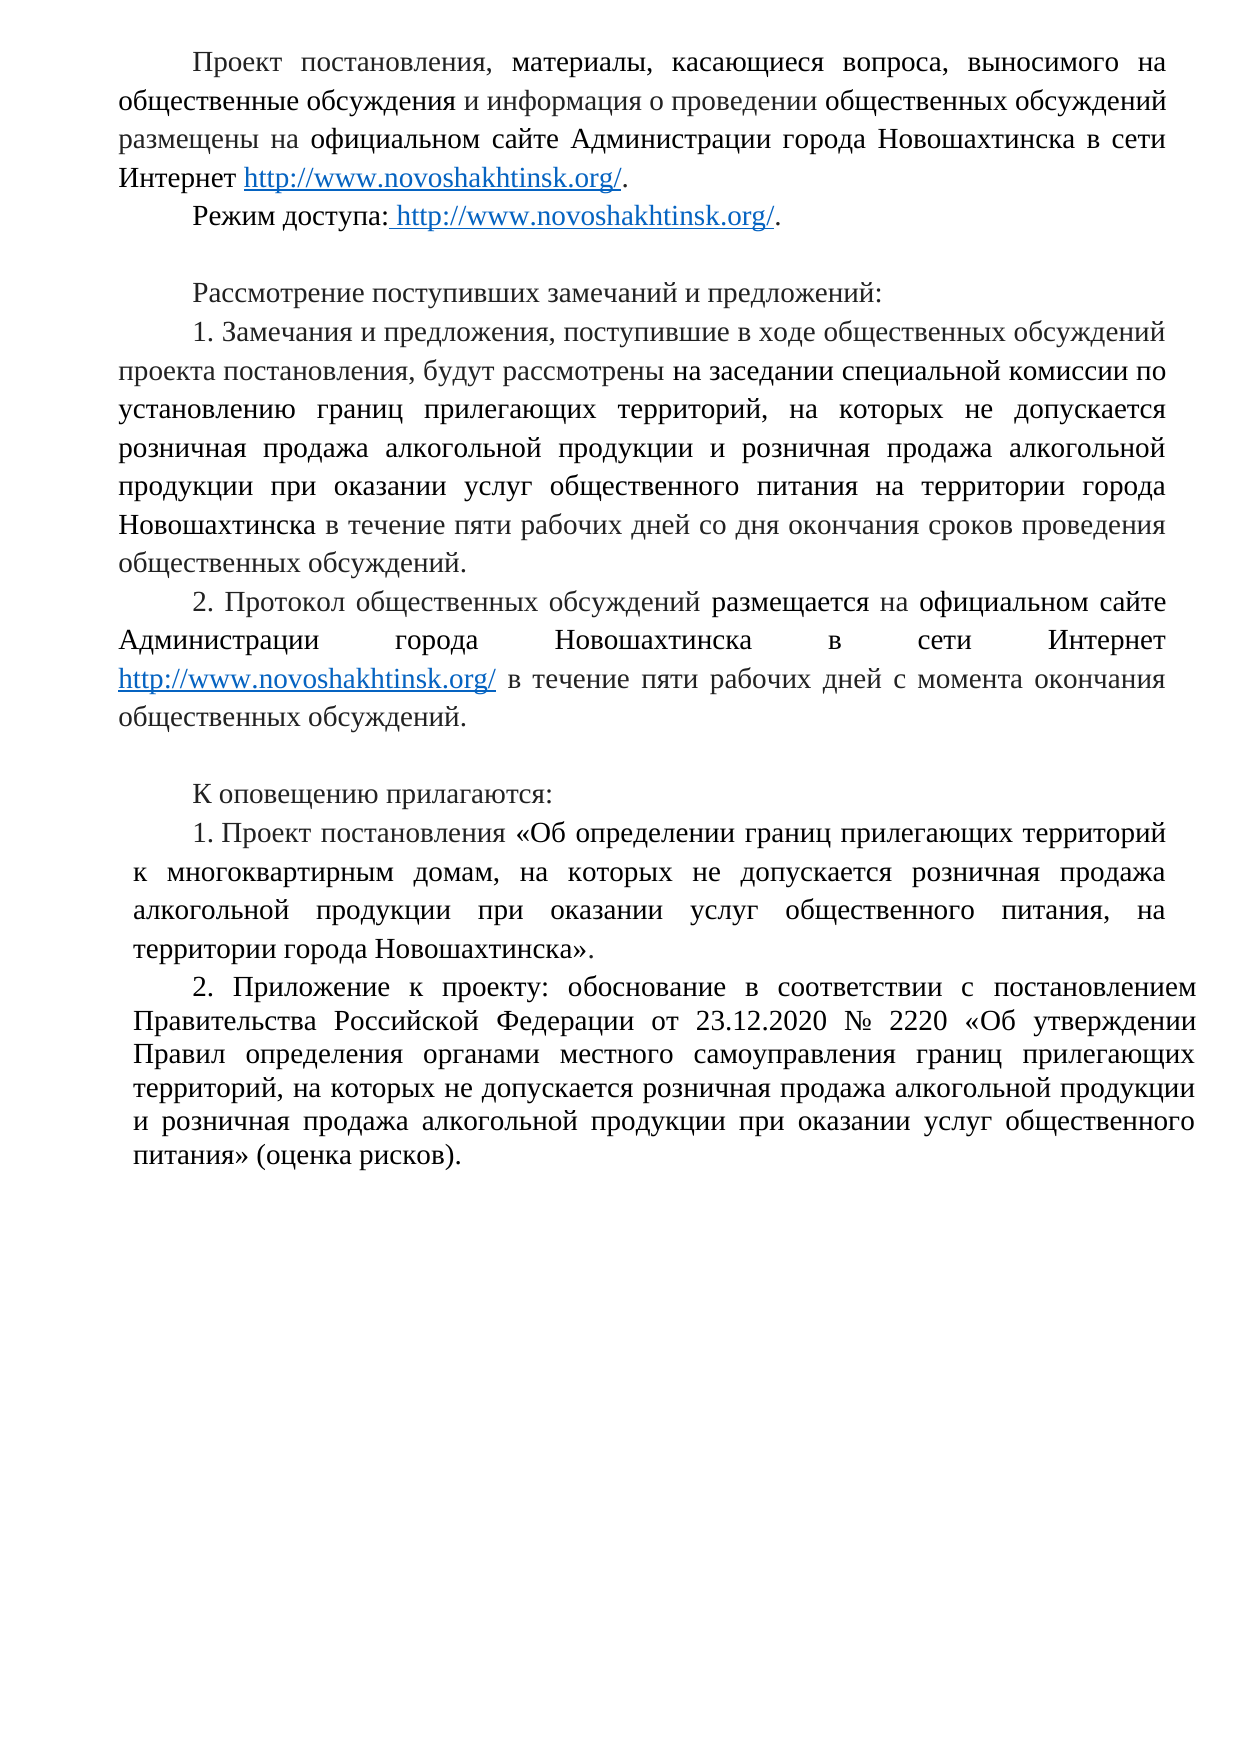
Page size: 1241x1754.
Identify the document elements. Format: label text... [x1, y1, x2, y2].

text 1. Замечания и предложения, поступившие в ходе общественных обсуждений проекта постановления, будут рассмотрены на заседании специальной комиссии по установлению границ прилегающих территорий, на которых не допускается розничная продажа алкогольной продукции и розничная продажа алкогольной продукции при оказании услуг общественного питания на территории города Новошахтинска в течение пяти рабочих дней со дня окончания сроков проведения общественных обсуждений. [118, 314, 1167, 579]
text 2. Протокол общественных обсуждений размещается на официальном сайте Администрации города Новошахтинска в сети Интернет http://www.novoshakhtinsk.org/ в течение пяти рабочих дней с момента окончания общественных обсуждений. [118, 584, 1167, 733]
text К оповещению прилагаются: [118, 777, 1167, 810]
text 1. Проект постановления «Об определении границ прилегающих территорий к многоквартирным домам, на которых не допускается розничная продажа алкогольной продукции при оказании услуг общественного питания, на территории города Новошахтинска». [133, 815, 1167, 964]
text 2. Приложение к проекту: обоснование в соответствии с постановлением Правительства Российской Федерации от 23.12.2020 № 2220 «Об утверждении Правил определения органами местного самоуправления границ прилегающих территорий, на которых не допускается розничная продажа алкогольной продукции и розничная продажа алкогольной продукции при оказании услуг общественного питания» (оценка рисков). [133, 969, 1196, 1171]
text Режим доступа: http://www.novoshakhtinsk.org/. [118, 198, 1167, 232]
text Рассмотрение поступивших замечаний и предложений: [118, 276, 1167, 309]
text Проект постановления, материалы, касающиеся вопроса, выносимого на общественные обсуждения и информация о проведении общественных обсуждений размещены на официальном сайте Администрации города Новошахтинска в сети Интернет http://www.novoshakhtinsk.org/. [118, 44, 1167, 193]
